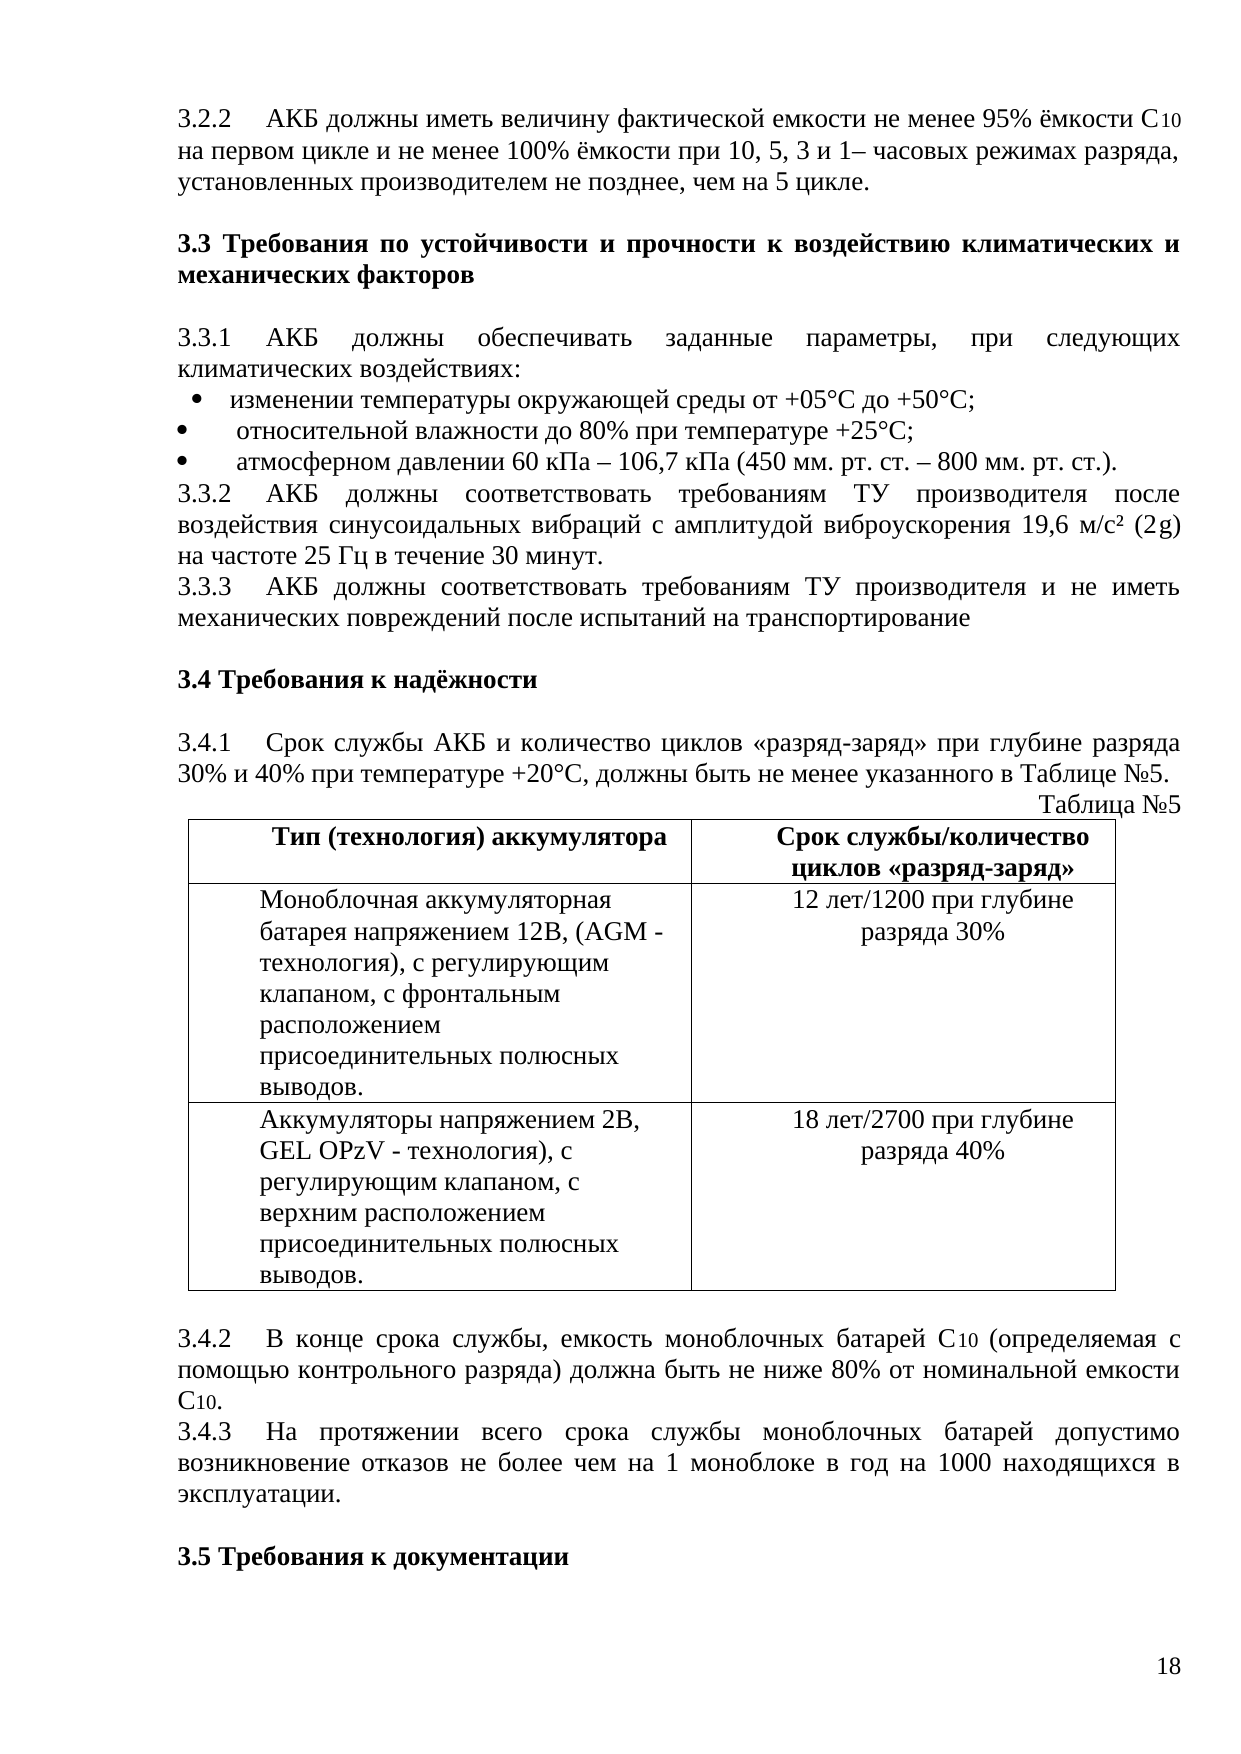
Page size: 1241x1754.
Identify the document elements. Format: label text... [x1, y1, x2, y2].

text 3.3.2 АКБ должны соответствовать требованиям ТУ производителя после воздействия синусоидальных вибраций с амплитудой виброускорения 19,6 м/с² (2g) на частоте 25 Гц в течение 30 минут. [177, 477, 1181, 570]
text 3.4.2 В конце срока службы, емкость моноблочных батарей С10 (определяемая с помощью контрольного разряда) должна быть не ниже 80% от номинальной емкости С10. [177, 1322, 1181, 1415]
table_header Срок службы/количество циклов «разряд-заряд» [692, 820, 1115, 883]
text 3.4.3 На протяжении всего срока службы моноблочных батарей допустимо возникновение отказов не более чем на 1 моноблоке в год на 1000 находящихся в эксплуатации. [177, 1415, 1181, 1509]
table_cell 12 лет/1200 при глубине разряда 30% [692, 884, 1115, 1102]
text 3.4 Требования к надёжности [177, 663, 1181, 695]
table_cell Аккумуляторы напряжением 2B, GEL OPzV - технология), с регулирующим клапаном, с верхним расположением присоединительных полюсных выводов. [189, 1103, 691, 1289]
text 3.5 Требования к документации [177, 1540, 1181, 1571]
text 3.3.3 АКБ должны соответствовать требованиям ТУ производителя и не иметь механических повреждений после испытаний на транспортирование [177, 570, 1181, 632]
text 3.3 Требования по устойчивости и прочности к воздействию климатических и механических факторов [177, 227, 1181, 289]
table_header Тип (технология) аккумулятора [189, 820, 691, 883]
list атмосферном давлении 60 кПа – 106,7 кПа (450 мм. рт. ст. – 800 мм. рт. ст.). [177, 445, 1181, 477]
list изменении температуры окружающей среды от +05°С до +50°С; [192, 383, 1181, 414]
text 3.4.1 Срок службы АКБ и количество циклов «разряд-заряд» при глубине разряда 30% и 40% при температуре +20°С, должны быть не менее указанного в Таблице №5. [177, 726, 1181, 788]
table_cell 18 лет/2700 при глубине разряда 40% [692, 1103, 1115, 1289]
text 3.2.2 АКБ должны иметь величину фактической емкости не менее 95% ёмкости С10 на первом цикле и не менее 100% ёмкости при 10, 5, 3 и 1– часовых режимах разряда, установленных производителем не позднее, чем на 5 цикле. [177, 103, 1181, 196]
text 3.3.1 АКБ должны обеспечивать заданные параметры, при следующих климатических воздействиях: [177, 321, 1181, 383]
table_cell Моноблочная аккумуляторная батарея напряжением 12B, (AGM - технология), с регулирующим клапаном, с фронтальным расположением присоединительных полюсных выводов. [189, 884, 691, 1102]
text Таблица №5 [177, 788, 1181, 819]
list относительной влажности до 80% при температуре +25°С; [177, 414, 1181, 445]
